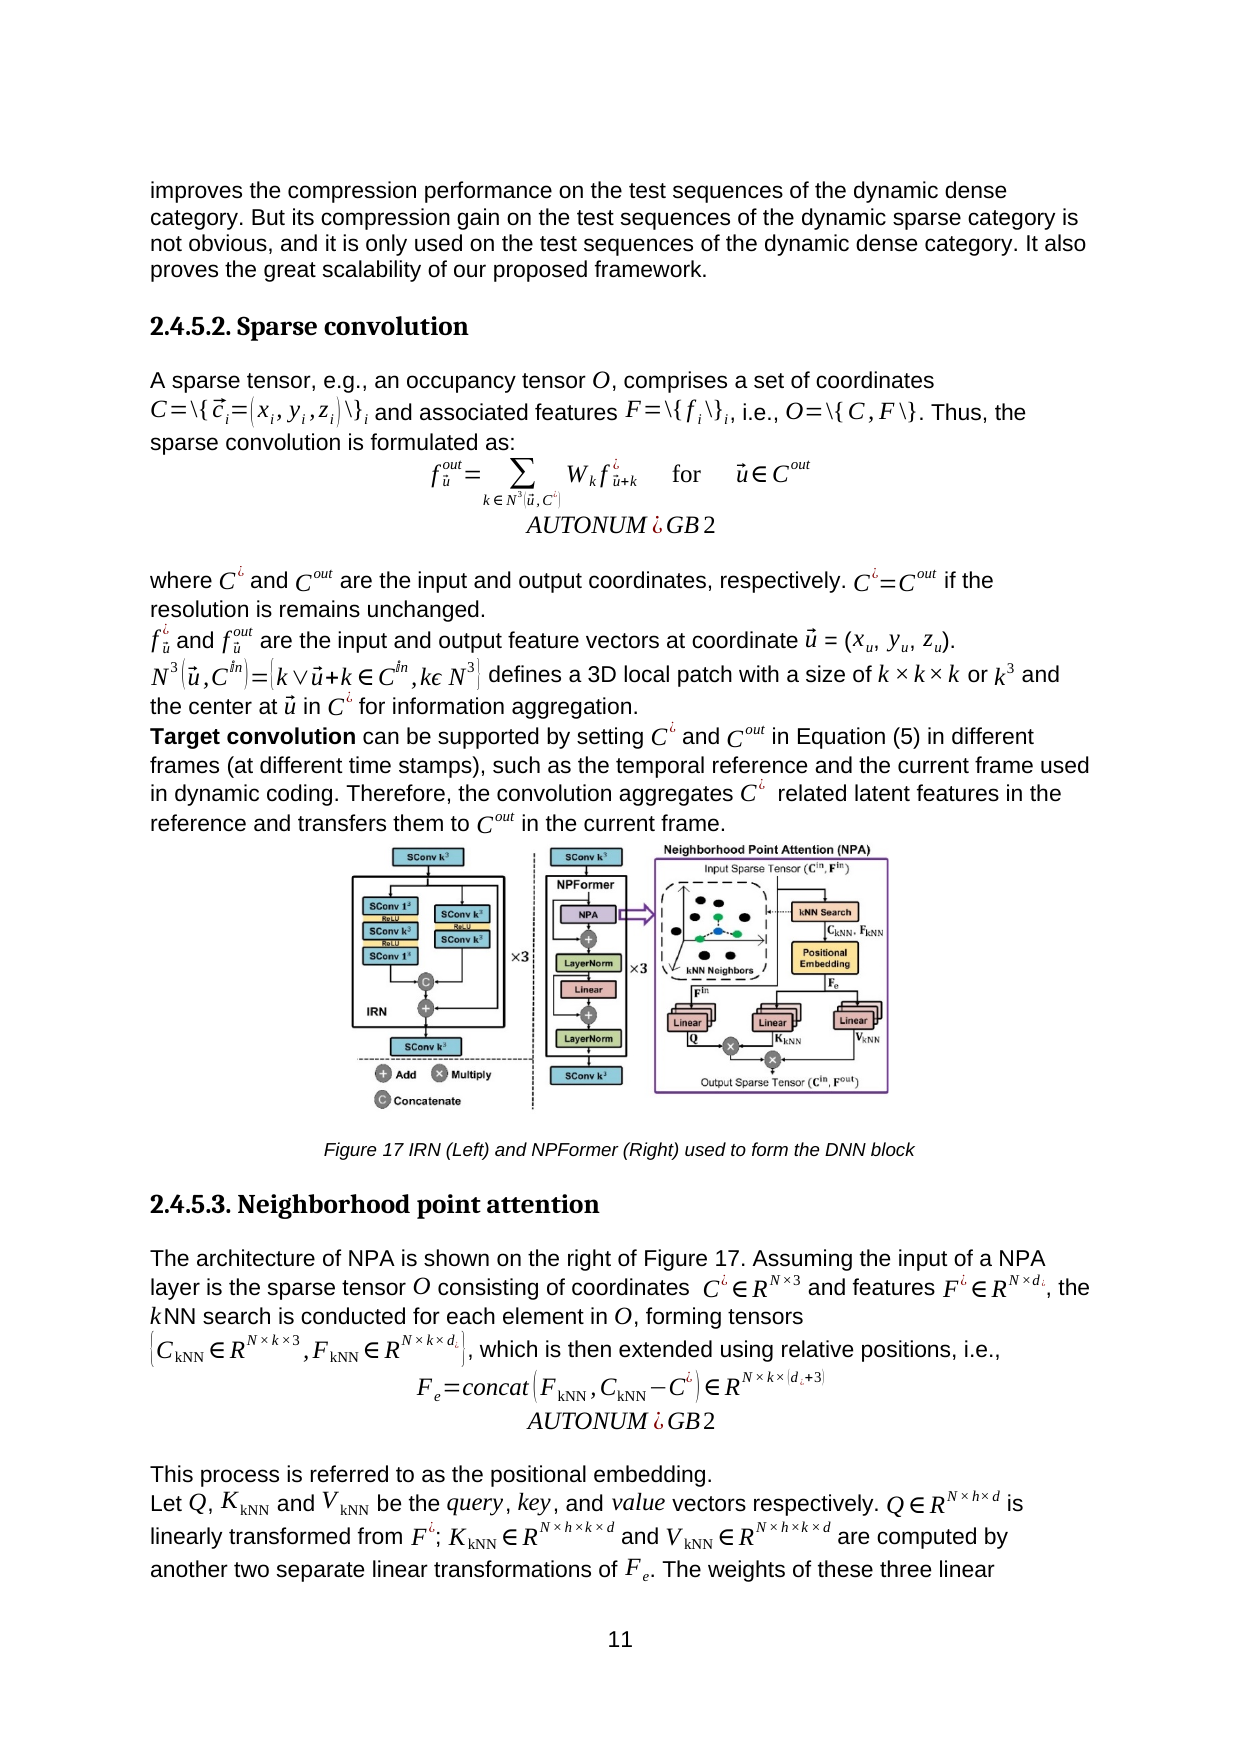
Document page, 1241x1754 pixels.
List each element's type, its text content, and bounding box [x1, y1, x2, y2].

text A sparse tensor, e.g., an occupancy tensor , comprises a set of coordinates and associated features , i.e., . Thus, the sparse convolution is formulated as: [150, 367, 1090, 456]
text defines a 3D local patch with a size of or and the center at in for information aggregation. [150, 657, 1090, 721]
picture [351, 838, 889, 1114]
text where and are the input and output coordinates, respectively. if the resolution is remains unchanged. [150, 565, 1090, 622]
subtitle 2.4.5.2. Sparse convolution [150, 311, 1090, 342]
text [150, 1487, 1090, 1585]
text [150, 177, 1090, 283]
subtitle 2.4.5.3. Neighborhood point attention [150, 1189, 1090, 1220]
text This process is referred to as the positional embedding. [150, 1461, 1090, 1487]
text Target convolution can be supported by setting and in Equation (5) in different frames (at different time stamps), such as the temporal reference and the current frame used in dynamic coding. Therefore, the convolution aggregates related latent features in the reference and transfers them to in the current frame. [150, 721, 1090, 838]
text The architecture of NPA is shown on the right of Figure 17. Assuming the input of a NPA layer is the sparse tensor consisting of coordinates and features , the NN search is conducted for each element in , forming tensors , which is then extended using relative positions, i.e., [150, 1245, 1090, 1368]
text and are the input and output feature vectors at coordinate = (, , ). [150, 622, 1090, 657]
